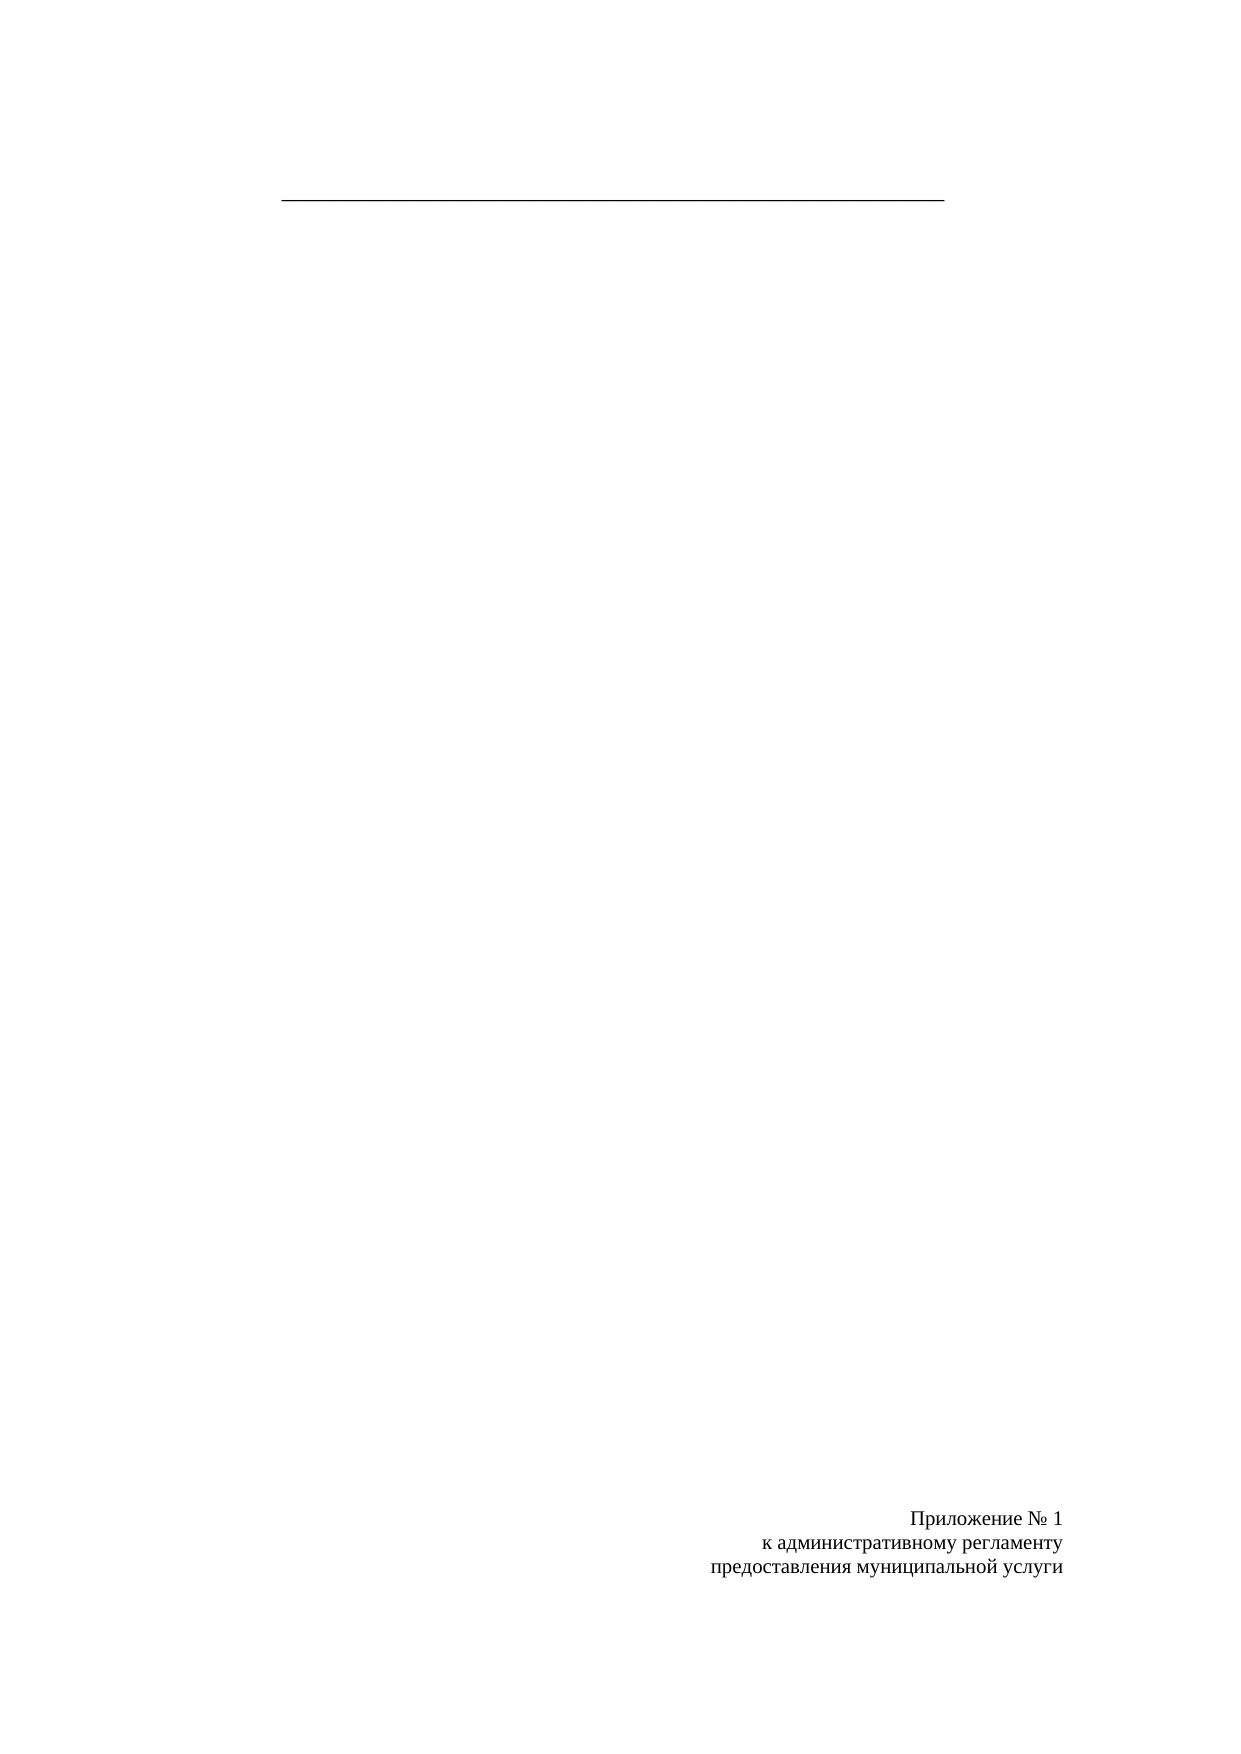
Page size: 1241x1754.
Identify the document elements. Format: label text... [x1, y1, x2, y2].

text _____________________________________________________ [89, 176, 1063, 204]
text предоставления муниципальной услуги [89, 1554, 1063, 1578]
text к административному регламенту [89, 1529, 1063, 1554]
text Приложение № 1 [89, 1506, 1063, 1529]
